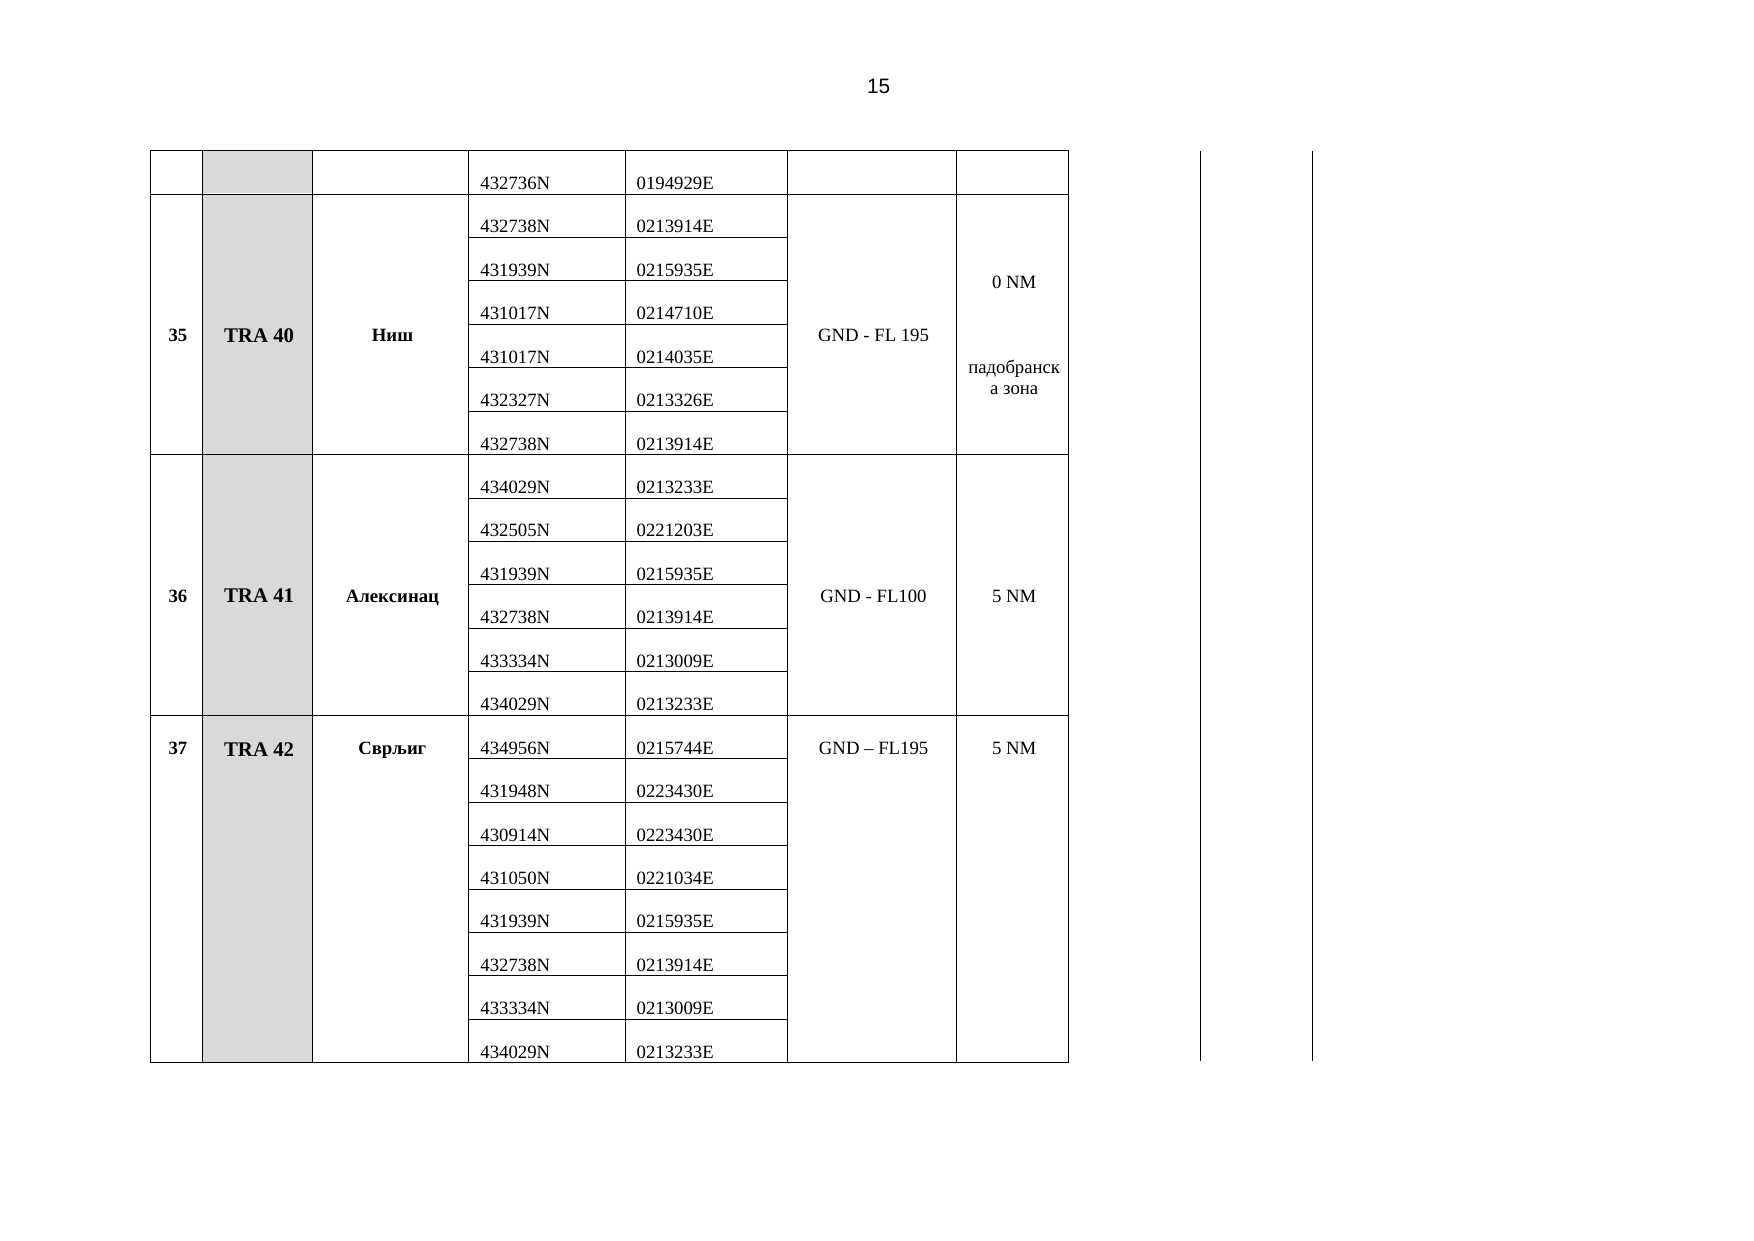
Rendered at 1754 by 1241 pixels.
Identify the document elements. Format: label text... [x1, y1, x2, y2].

table_cell 0215935E [626, 238, 787, 280]
table_cell 432738N [469, 412, 625, 454]
table_cell 36 [151, 455, 202, 715]
table_cell 0194929E [626, 151, 787, 193]
table_cell Ниш [313, 195, 468, 454]
table_cell 430914N [469, 803, 625, 845]
table_cell 433334N [469, 976, 625, 1019]
table_cell 432736N [469, 151, 625, 193]
table_cell 432738N [469, 195, 625, 237]
table_cell Сврљиг [313, 716, 468, 1062]
table_cell 0221203E [626, 499, 787, 541]
table_cell 0213233E [626, 455, 787, 497]
table_cell 431948N [469, 759, 625, 802]
table_cell 431017N [469, 325, 625, 367]
table_cell 432738N [469, 585, 625, 628]
table_cell 432327N [469, 368, 625, 411]
table_cell 5 NM [957, 716, 1068, 1062]
table_cell 5 NM [957, 455, 1068, 715]
table_cell 434029N [469, 672, 625, 715]
table_cell GND - FL 195 [788, 195, 956, 454]
table_cell 431939N [469, 542, 625, 584]
table_cell 0221034E [626, 846, 787, 888]
table_cell 431050N [469, 846, 625, 888]
table_cell TRA 41 [203, 455, 312, 715]
table_cell TRA 40 [203, 195, 312, 454]
table_cell 0213009E [626, 629, 787, 671]
table_cell 431939N [469, 238, 625, 280]
table_cell 0 NM падобранска зона [957, 195, 1068, 454]
table_cell 434029N [469, 1020, 625, 1062]
table_cell 433334N [469, 629, 625, 671]
table_cell 0214035E [626, 325, 787, 367]
table_cell 0213914E [626, 933, 787, 975]
table_cell 0213914E [626, 195, 787, 237]
table_cell 0213233E [626, 1020, 787, 1062]
table_cell GND - FL100 [788, 455, 956, 715]
table_cell 0213326E [626, 368, 787, 411]
table_cell 0213914E [626, 585, 787, 628]
table_cell 0215935E [626, 542, 787, 584]
table_cell 434956N [469, 716, 625, 758]
table_cell 0213233E [626, 672, 787, 715]
table_cell Алексинац [313, 455, 468, 715]
table_cell 0215935E [626, 890, 787, 932]
table_cell 432505N [469, 499, 625, 541]
table_cell 431939N [469, 890, 625, 932]
table_cell 0223430E [626, 803, 787, 845]
table_cell 0223430E [626, 759, 787, 802]
table_cell 434029N [469, 455, 625, 497]
table_cell 35 [151, 195, 202, 454]
table_cell GND – FL195 [788, 716, 956, 1062]
table_cell 431017N [469, 281, 625, 324]
table_cell 0213009E [626, 976, 787, 1019]
table_cell 0215744E [626, 716, 787, 758]
table_cell 0214710E [626, 281, 787, 324]
table_cell 37 [151, 716, 202, 1062]
table_cell 432738N [469, 933, 625, 975]
table_cell TRA 42 [203, 716, 312, 1062]
table_cell 0213914E [626, 412, 787, 454]
